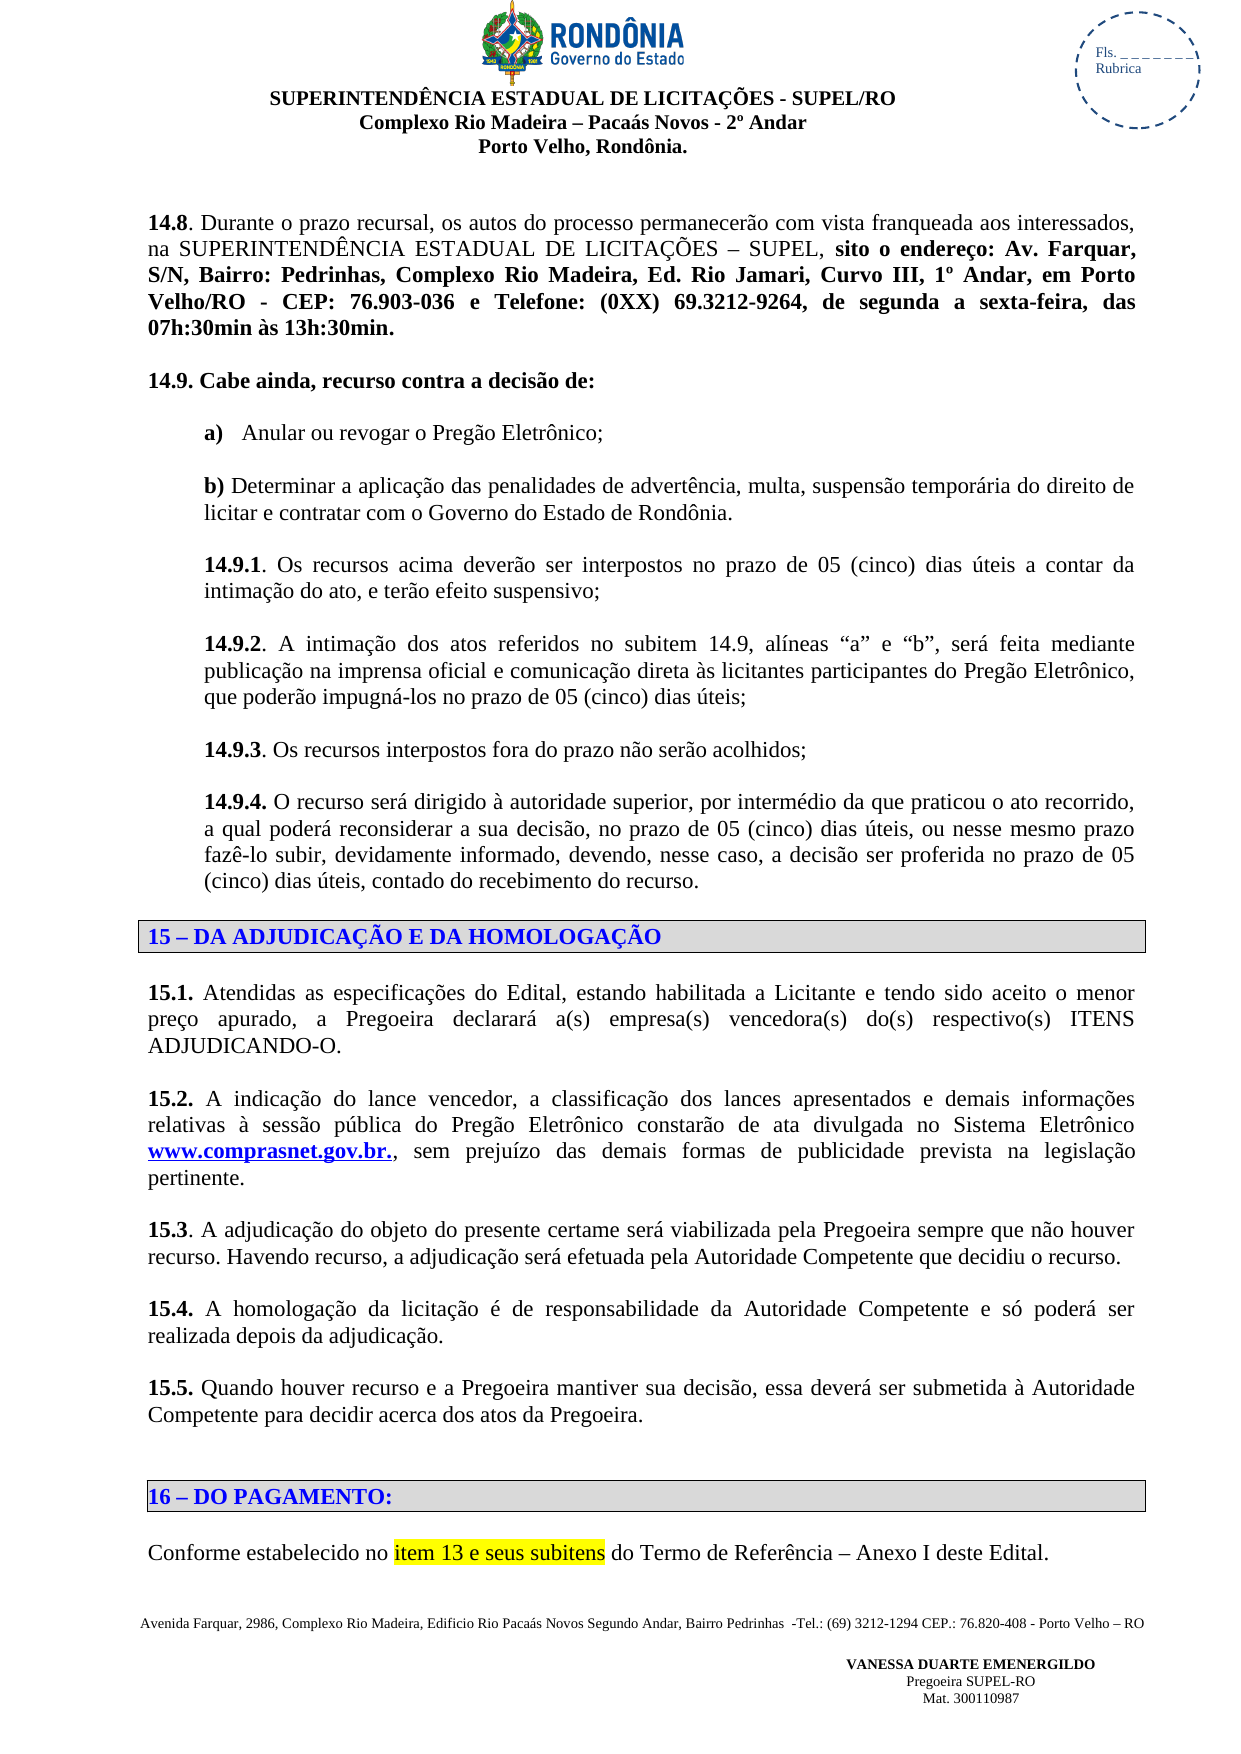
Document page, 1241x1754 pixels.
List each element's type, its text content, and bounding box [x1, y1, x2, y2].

subtitle 16 – DO PAGAMENTO: [148, 1481, 1145, 1511]
text Conforme estabelecido no item 13 e seus subitens do Termo de Referência – Anexo I deste Edital. [605, 1539, 1132, 1565]
text 15.2. A indicação do lance vencedor, a classificação dos lances apresentados e demais informações relativas à sessão pública do Pregão Eletrônico constarão de ata divulgada no Sistema Eletrônico www.comprasnet.gov.br., sem prejuízo das demais formas de publicidade prevista na legislação pertinente. [148, 1084, 1137, 1190]
text 14.9.2. A intimação dos atos referidos no subitem 14.9, alíneas “a” e “b”, será feita mediante publicação na imprensa oficial e comunicação direta às licitantes participantes do Pregão Eletrônico, que poderão impugná-los no prazo de 05 (cinco) dias úteis; [204, 630, 1137, 709]
text 14.9.3. Os recursos interpostos fora do prazo não serão acolhidos; [204, 736, 1137, 762]
list Anular ou revogar o Pregão Eletrônico; [204, 419, 1137, 446]
text 14.9. Cabe ainda, recurso contra a decisão de: [148, 367, 1137, 393]
text 14.9.4. O recurso será dirigido à autoridade superior, por intermédio da que praticou o ato recorrido, a qual poderá reconsiderar a sua decisão, no prazo de 05 (cinco) dias úteis, ou nesse mesmo prazo fazê-lo subir, devidamente informado, devendo, nesse caso, a decisão ser proferida no prazo de 05 (cinco) dias úteis, contado do recebimento do recurso. [204, 788, 1137, 894]
text 15.3. A adjudicação do objeto do presente certame será viabilizada pela Pregoeira sempre que não houver recurso. Havendo recurso, a adjudicação será efetuada pela Autoridade Competente que decidiu o recurso. [148, 1216, 1137, 1269]
text Conforme estabelecido no item 13 e seus subitens do Termo de Referência – Anexo I deste Edital. [148, 1539, 394, 1565]
text 15.4. A homologação da licitação é de responsabilidade da Autoridade Competente e só poderá ser realizada depois da adjudicação. [148, 1295, 1137, 1348]
subtitle 14.8. Durante o prazo recursal, os autos do processo permanecerão com vista franqueada aos interessados, na SUPERINTENDÊNCIA ESTADUAL DE LICITAÇÕES – SUPEL, sito o endereço: Av. Farquar, S/N, Bairro: Pedrinhas, Complexo Rio Madeira, Ed. Rio Jamari, Curvo III, 1º Andar, em Porto Velho/RO - CEP: 76.903-036 e Telefone: (0XX) 69.3212-9264, de segunda a sexta-feira, das 07h:30min às 13h:30min. [148, 209, 1137, 340]
text 15 – DA ADJUDICAÇÃO E DA HOMOLOGAÇÃO [139, 921, 1145, 952]
text 14.9.1. Os recursos acima deverão ser interpostos no prazo de 05 (cinco) dias úteis a contar da intimação do ato, e terão efeito suspensivo; [204, 551, 1137, 604]
text 15.5. Quando houver recurso e a Pregoeira mantiver sua decisão, essa deverá ser submetida à Autoridade Competente para decidir acerca dos atos da Pregoeira. [148, 1374, 1137, 1427]
picture [481, 0, 684, 86]
text 15.1. Atendidas as especificações do Edital, estando habilitada a Licitante e tendo sido aceito o menor preço apurado, a Pregoeira declarará a(s) empresa(s) vencedora(s) do(s) respectivo(s) ITENS ADJUDICANDO-O. [148, 979, 1137, 1058]
text b) Determinar a aplicação das penalidades de advertência, multa, suspensão temporária do direito de licitar e contratar com o Governo do Estado de Rondônia. [204, 472, 1137, 525]
